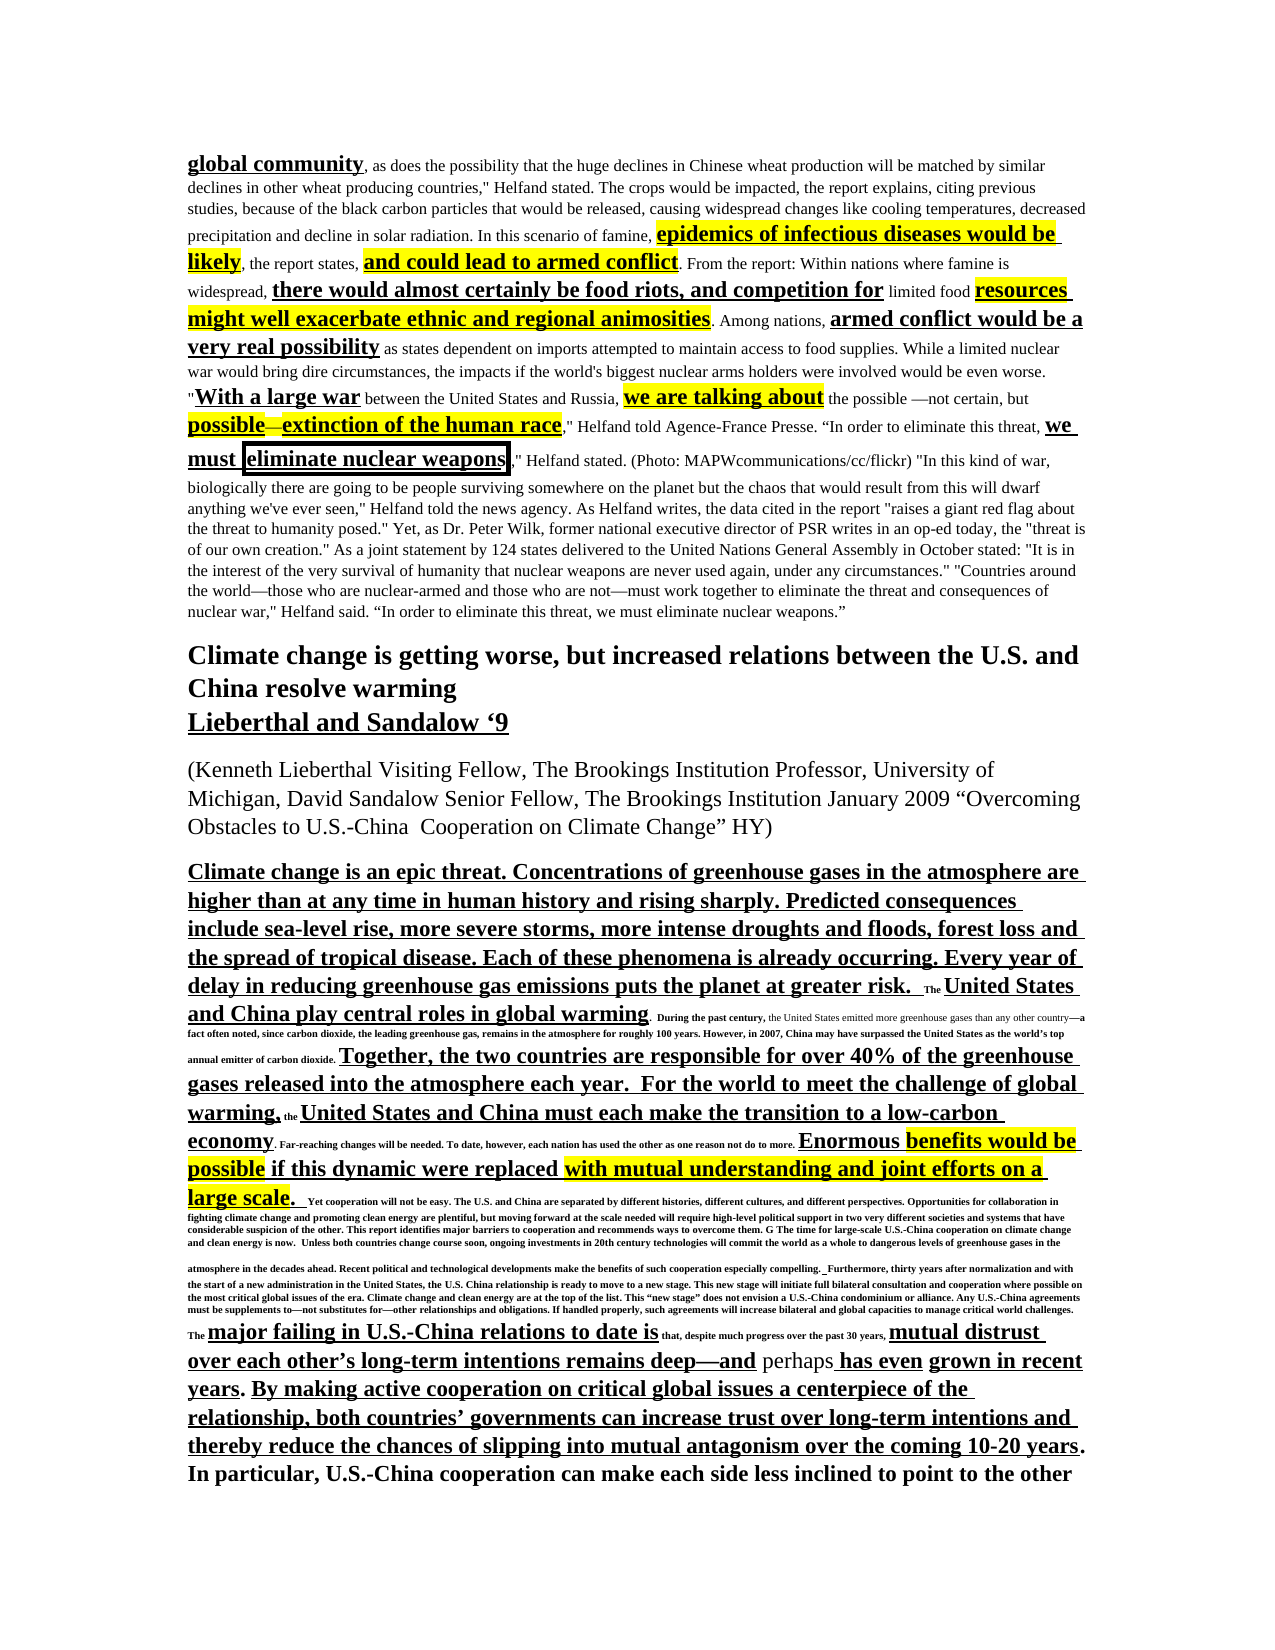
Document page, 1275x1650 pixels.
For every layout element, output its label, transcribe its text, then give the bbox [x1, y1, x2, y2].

text Lieberthal and Sandalow ‘9 [187, 706, 1087, 737]
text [187, 858, 1087, 1487]
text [187, 150, 1087, 621]
text (Kenneth Lieberthal Visiting Fellow, The Brookings Institution Professor, University of Michigan, David Sandalow Senior Fellow, The Brookings Institution January 2009 “Overcoming Obstacles to U.S.-China Cooperation on Climate Change” HY) [187, 756, 1087, 839]
subtitle Climate change is getting worse, but increased relations between the U.S. and China resolve warming [187, 639, 1087, 704]
